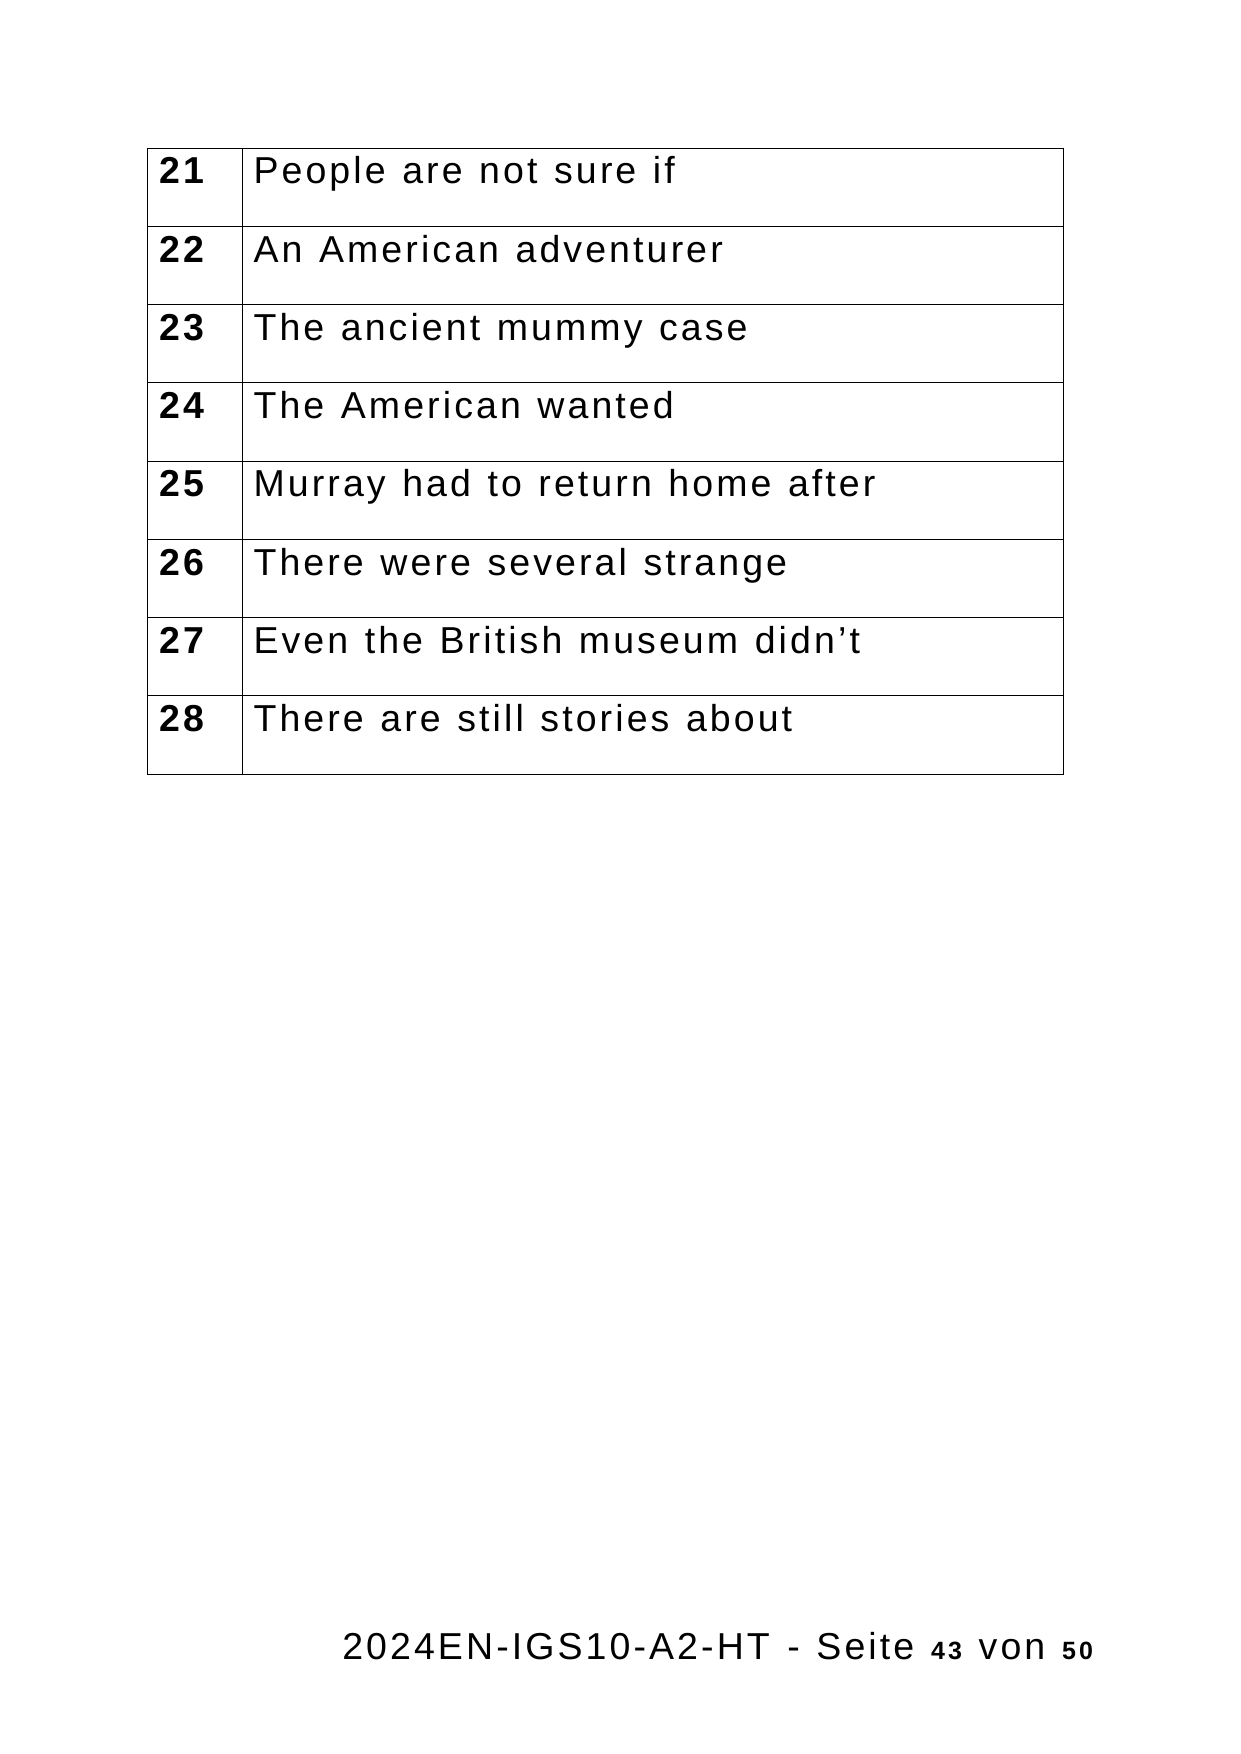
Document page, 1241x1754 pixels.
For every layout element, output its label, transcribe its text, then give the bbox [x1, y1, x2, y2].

table_cell There are still stories about [243, 696, 1063, 773]
table_header People are not sure if [243, 149, 1063, 226]
table_cell 24 [148, 383, 242, 461]
table_header 21 [148, 149, 242, 226]
table_cell The ancient mummy case [243, 305, 1063, 382]
table_cell 28 [148, 696, 242, 773]
table_cell 27 [148, 618, 242, 695]
table_cell 22 [148, 227, 242, 304]
table_cell 26 [148, 540, 242, 617]
table_cell Even the British museum didn’t [243, 618, 1063, 695]
table_cell 25 [148, 462, 242, 539]
table_cell Murray had to return home after [243, 462, 1063, 539]
table_cell 23 [148, 305, 242, 382]
table_cell An American adventurer [243, 227, 1063, 304]
table_cell There were several strange [243, 540, 1063, 617]
table_cell The American wanted [243, 383, 1063, 461]
